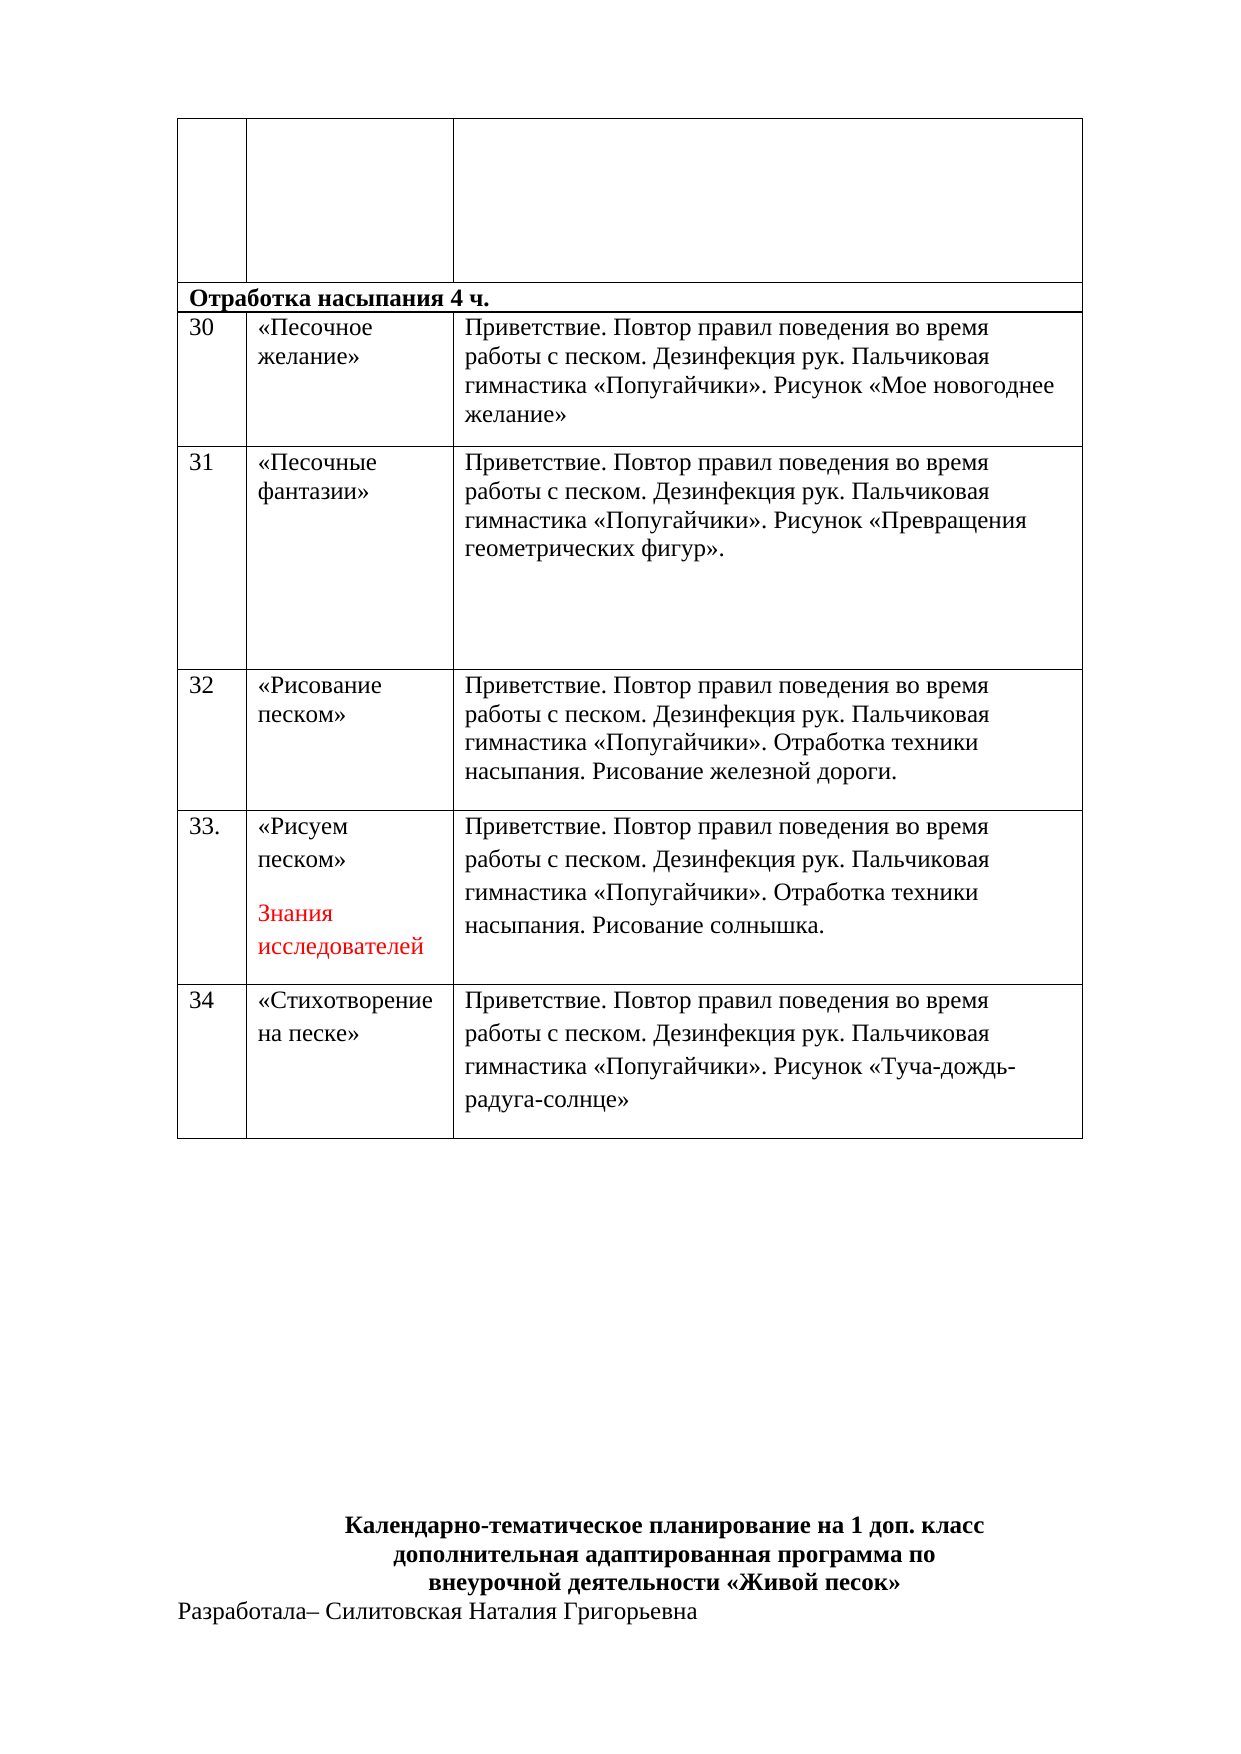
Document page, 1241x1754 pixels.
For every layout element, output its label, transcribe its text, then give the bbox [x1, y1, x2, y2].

table_cell «Рисуем песком» Знания исследователей [247, 811, 453, 984]
text внеурочной деятельности «Живой песок» [177, 1567, 1152, 1596]
table_cell Приветствие. Повтор правил поведения во время работы с песком. Дезинфекция рук. Пальчиковая гимнастика «Попугайчики». Рисунок «Превращения геометрических фигур». [454, 447, 1082, 669]
table_cell «Стихотворение на песке» [247, 985, 453, 1138]
table_cell 33. [178, 811, 246, 984]
table_cell Отработка насыпания 4 ч. [178, 283, 1082, 311]
table_cell Приветствие. Повтор правил поведения во время работы с песком. Дезинфекция рук. Пальчиковая гимнастика «Попугайчики». Отработка техники насыпания. Рисование железной дороги. [454, 670, 1082, 810]
table_cell Приветствие. Повтор правил поведения во время работы с песком. Дезинфекция рук. Пальчиковая гимнастика «Попугайчики». Рисунок «Мое новогоднее желание» [454, 313, 1082, 446]
table_cell «Песочные фантазии» [247, 447, 453, 669]
text Разработала– Силитовская Наталия Григорьевна [177, 1596, 1152, 1625]
table_cell 34 [178, 985, 246, 1138]
table_cell 31 [178, 447, 246, 669]
table_cell Приветствие. Повтор правил поведения во время работы с песком. Дезинфекция рук. Пальчиковая гимнастика «Попугайчики». Рисунок «Туча-дождь-радуга-солнце» [454, 985, 1082, 1138]
text Календарно-тематическое планирование на 1 доп. класс [177, 1510, 1152, 1539]
table_cell Приветствие. Повтор правил поведения во время работы с песком. Дезинфекция рук. Пальчиковая гимнастика «Попугайчики». Отработка техники насыпания. Рисование солнышка. [454, 811, 1082, 984]
table_cell 32 [178, 670, 246, 810]
text дополнительная адаптированная программа по [177, 1539, 1152, 1567]
table_cell 30 [178, 313, 246, 446]
table_cell «Песочное желание» [247, 313, 453, 446]
table_cell «Рисование песком» [247, 670, 453, 810]
